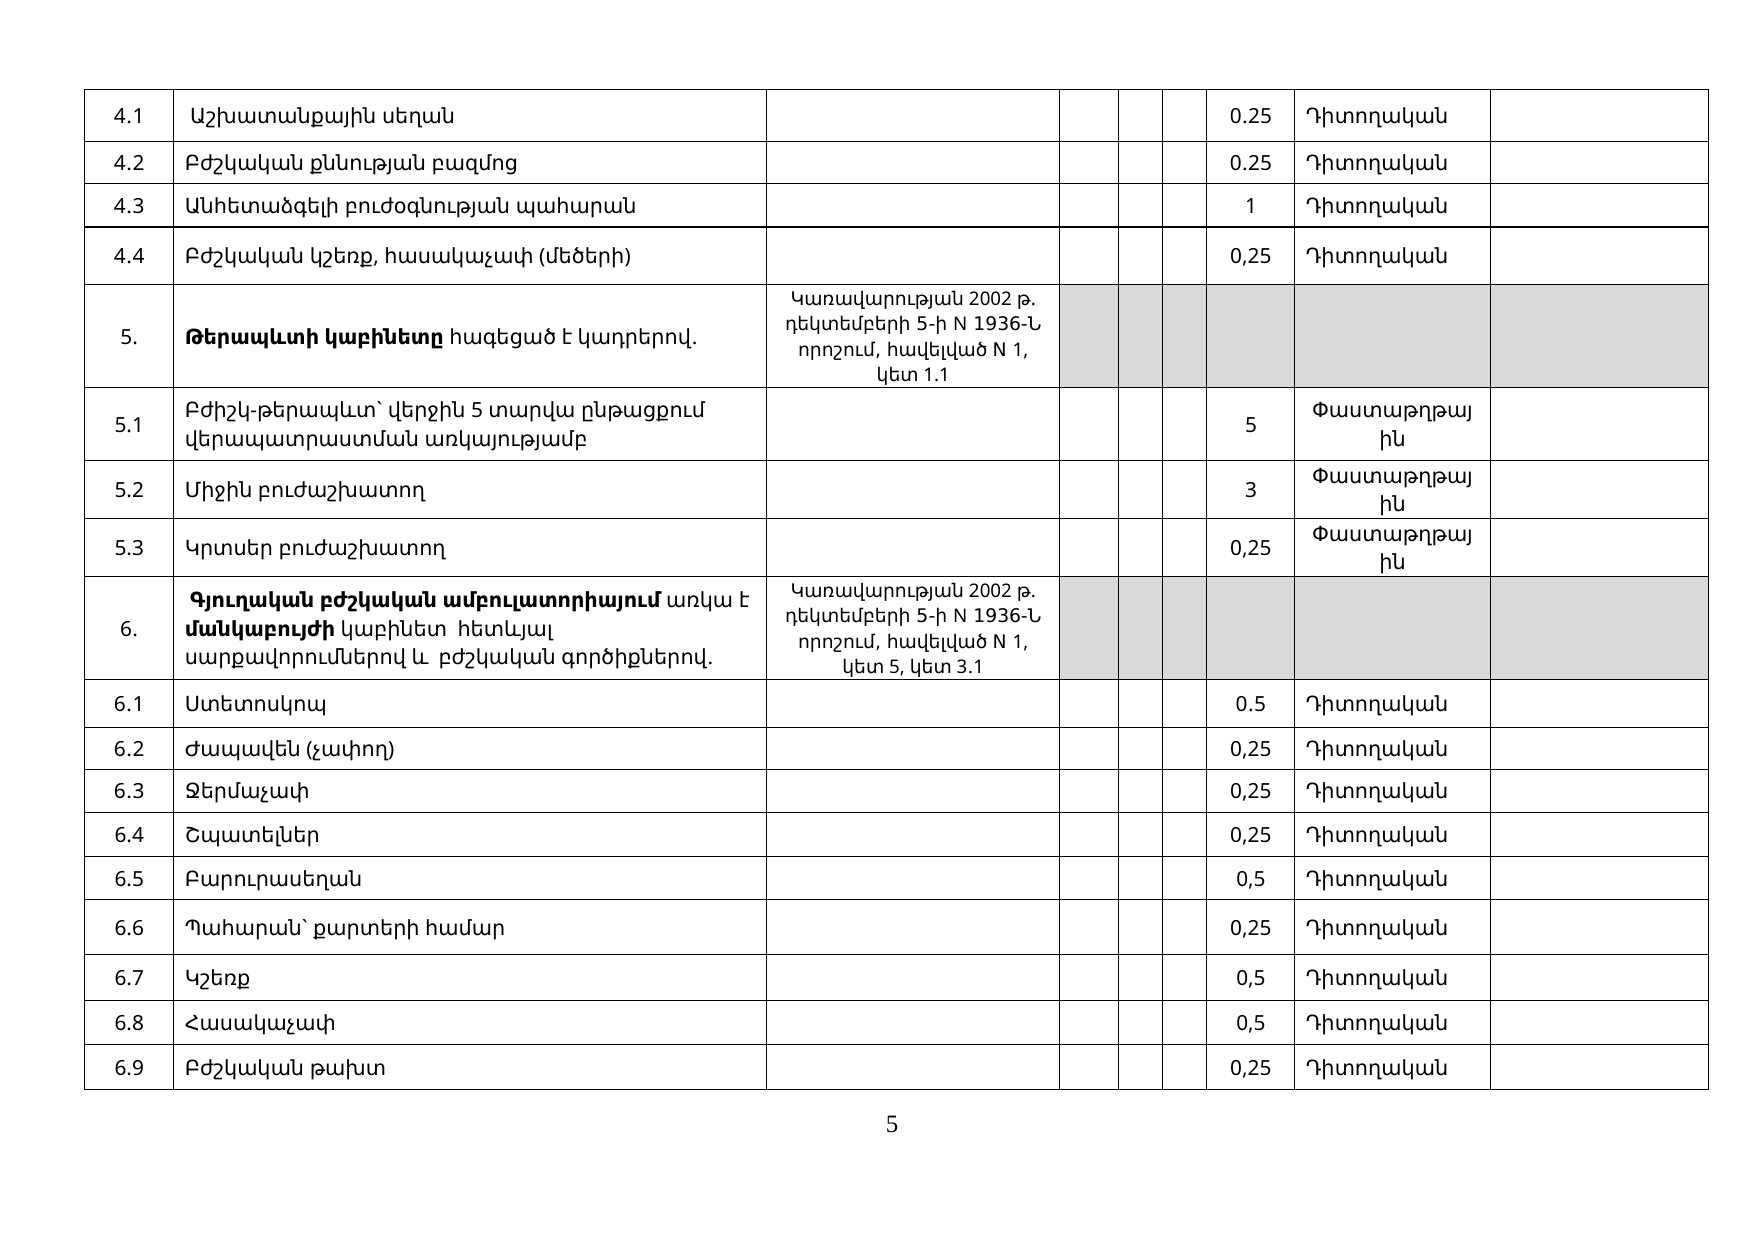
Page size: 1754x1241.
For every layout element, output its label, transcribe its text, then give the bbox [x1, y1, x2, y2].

table_cell [767, 388, 1059, 460]
table_cell [1060, 519, 1118, 576]
table_cell Դիտողական [1295, 680, 1490, 727]
table_cell [1119, 461, 1162, 518]
table_cell Պահարան` քարտերի համար [174, 900, 766, 954]
table_cell [1163, 770, 1206, 812]
table_cell [767, 1001, 1059, 1044]
table_cell [1060, 285, 1118, 387]
table_cell Դիտողական [1295, 142, 1490, 183]
table_cell Դիտողական [1295, 1045, 1490, 1089]
table_cell Կրտսեր բուժաշխատող [174, 519, 766, 576]
table_cell Բժշկական քննության բազմոց [174, 142, 766, 183]
table_cell 5.3 [85, 519, 173, 576]
table_cell Գյուղական բժշկական ամբուլատորիայում առկա է մանկաբույժի կաբինետ հետևյալ սարքավորումներով և բժշկական գործիքներով. [174, 577, 766, 679]
table_cell [1060, 728, 1118, 768]
table_cell [767, 813, 1059, 856]
table_cell 0,25 [1207, 770, 1294, 812]
table_cell Դիտողական [1295, 90, 1490, 141]
table_cell [1491, 388, 1708, 460]
table_cell 0,25 [1207, 900, 1294, 954]
table_cell 0,5 [1207, 1001, 1294, 1044]
table_cell 5 [1207, 388, 1294, 460]
table_cell 5.1 [85, 388, 173, 460]
table_cell [1119, 1045, 1162, 1089]
table_cell Ջերմաչափ [174, 770, 766, 812]
table_cell Դիտողական [1295, 857, 1490, 899]
table_cell 6.8 [85, 1001, 173, 1044]
table_cell Դիտողական [1295, 955, 1490, 1000]
table_cell Դիտողական [1295, 770, 1490, 812]
table_cell 4.2 [85, 142, 173, 183]
table_cell [1163, 728, 1206, 768]
table_cell [1491, 228, 1708, 284]
table_cell [1163, 857, 1206, 899]
table_cell Աշխատանքային սեղան [174, 90, 766, 141]
table_cell [1491, 955, 1708, 1000]
table_cell [1163, 577, 1206, 679]
table_cell [1163, 955, 1206, 1000]
table_cell [1163, 519, 1206, 576]
table_cell 0,5 [1207, 857, 1294, 899]
table_cell [1491, 519, 1708, 576]
table_cell [767, 519, 1059, 576]
table_cell Փաստաթղթային [1295, 519, 1490, 576]
table_cell [1060, 577, 1118, 679]
table_cell [767, 228, 1059, 284]
table_cell [1119, 728, 1162, 768]
table_cell [1060, 461, 1118, 518]
table_cell [1163, 228, 1206, 284]
table_cell [767, 142, 1059, 183]
table_cell 0.5 [1207, 680, 1294, 727]
table_cell [767, 184, 1059, 226]
table_cell [1060, 142, 1118, 183]
table_cell 6.9 [85, 1045, 173, 1089]
table_cell [1060, 184, 1118, 226]
table_cell [767, 680, 1059, 727]
table_cell [1163, 680, 1206, 727]
table_cell [1163, 90, 1206, 141]
table_cell [1119, 90, 1162, 141]
table_cell [1060, 1045, 1118, 1089]
table_cell [1295, 285, 1490, 387]
table_cell 5. [85, 285, 173, 387]
table_cell Փաստաթղթային [1295, 388, 1490, 460]
table_cell 1 [1207, 184, 1294, 226]
table_cell Բարուրասեղան [174, 857, 766, 899]
table_cell [1119, 955, 1162, 1000]
table_cell Դիտողական [1295, 228, 1490, 284]
table_cell [1491, 900, 1708, 954]
table_cell [1163, 1001, 1206, 1044]
table_cell Կառավարության 2002 թ. դեկտեմբերի 5-ի N 1936-Ն որոշում, հավելված N 1, կետ 5, կետ 3.1 [767, 577, 1059, 679]
table_cell [1119, 857, 1162, 899]
table_cell 6.7 [85, 955, 173, 1000]
table_cell Միջին բուժաշխատող [174, 461, 766, 518]
table_cell [767, 857, 1059, 899]
table_cell [1060, 1001, 1118, 1044]
table_cell [1119, 770, 1162, 812]
table_cell Կշեռք [174, 955, 766, 1000]
table_cell [1491, 90, 1708, 141]
table_cell [1163, 1045, 1206, 1089]
table_cell [1060, 680, 1118, 727]
table_cell Ժապավեն (չափող) [174, 728, 766, 768]
table_cell 0,5 [1207, 955, 1294, 1000]
table_cell [767, 461, 1059, 518]
table_cell [1491, 577, 1708, 679]
table_cell [1060, 770, 1118, 812]
table_cell Բժշկական կշեռք, հասակաչափ (մեծերի) [174, 228, 766, 284]
table_cell [1163, 184, 1206, 226]
table_cell 0,25 [1207, 813, 1294, 856]
table_cell [1163, 388, 1206, 460]
table_cell [1119, 577, 1162, 679]
table_cell [1060, 90, 1118, 141]
table_cell [1491, 142, 1708, 183]
table_cell 0,25 [1207, 728, 1294, 768]
table_cell [767, 90, 1059, 141]
table_cell Դիտողական [1295, 813, 1490, 856]
table_cell [1163, 813, 1206, 856]
table_cell [1060, 388, 1118, 460]
table_cell [1163, 461, 1206, 518]
table_cell [1491, 680, 1708, 727]
table_cell 6.2 [85, 728, 173, 768]
table_cell Շպատելներ [174, 813, 766, 856]
table_cell [1491, 461, 1708, 518]
table_cell Անհետաձգելի բուժօգնության պահարան [174, 184, 766, 226]
table_cell Դիտողական [1295, 184, 1490, 226]
table_cell [1491, 1045, 1708, 1089]
table_cell 0,25 [1207, 228, 1294, 284]
table_cell 0.25 [1207, 142, 1294, 183]
table_cell [1119, 1001, 1162, 1044]
table_cell [1163, 142, 1206, 183]
table_cell 6.1 [85, 680, 173, 727]
table_cell Կառավարության 2002 թ. դեկտեմբերի 5-ի N 1936-Ն որոշում, հավելված N 1, կետ 1.1 [767, 285, 1059, 387]
table_cell 0.25 [1207, 90, 1294, 141]
table_cell 5.2 [85, 461, 173, 518]
table_cell [767, 900, 1059, 954]
table_cell [1119, 184, 1162, 226]
table_cell 3 [1207, 461, 1294, 518]
table_cell [1491, 813, 1708, 856]
table_cell [1491, 285, 1708, 387]
table_cell [1207, 577, 1294, 679]
table_cell [1119, 813, 1162, 856]
table_cell [1119, 680, 1162, 727]
table_cell [1119, 519, 1162, 576]
table_cell [1491, 857, 1708, 899]
table_cell 6.3 [85, 770, 173, 812]
table_cell [1119, 388, 1162, 460]
table_cell [767, 955, 1059, 1000]
table_cell 0,25 [1207, 1045, 1294, 1089]
table_cell Ստետոսկոպ [174, 680, 766, 727]
table_cell [767, 728, 1059, 768]
table_cell [1491, 770, 1708, 812]
table_cell [1119, 285, 1162, 387]
table_cell 6.4 [85, 813, 173, 856]
table_cell 0,25 [1207, 519, 1294, 576]
table_cell [1491, 728, 1708, 768]
table_cell Բժիշկ-թերապևտ` վերջին 5 տարվա ընթացքում վերապատրաստման առկայությամբ [174, 388, 766, 460]
table_cell 6.6 [85, 900, 173, 954]
table_cell Թերապևտի կաբինետը հագեցած է կադրերով. [174, 285, 766, 387]
table_cell Փաստաթղթային [1295, 461, 1490, 518]
table_cell [1060, 228, 1118, 284]
table_cell [1491, 1001, 1708, 1044]
table_cell [1163, 900, 1206, 954]
table_cell [1207, 285, 1294, 387]
table_cell [1060, 857, 1118, 899]
table_cell 6. [85, 577, 173, 679]
table_cell Դիտողական [1295, 728, 1490, 768]
table_cell [1060, 955, 1118, 1000]
table_cell Դիտողական [1295, 1001, 1490, 1044]
table_cell 4.4 [85, 228, 173, 284]
table_cell [1295, 577, 1490, 679]
table_cell 4.3 [85, 184, 173, 226]
table_cell [767, 770, 1059, 812]
table_cell [1060, 813, 1118, 856]
table_cell [767, 1045, 1059, 1089]
table_cell [1491, 184, 1708, 226]
table_cell [1119, 142, 1162, 183]
table_cell Հասակաչափ [174, 1001, 766, 1044]
table_cell [1119, 900, 1162, 954]
table_cell [1119, 228, 1162, 284]
table_cell [1060, 900, 1118, 954]
table_cell Բժշկական թախտ [174, 1045, 766, 1089]
table_cell Դիտողական [1295, 900, 1490, 954]
table_cell 4.1 [85, 90, 173, 141]
table_cell 6.5 [85, 857, 173, 899]
table_cell [1163, 285, 1206, 387]
